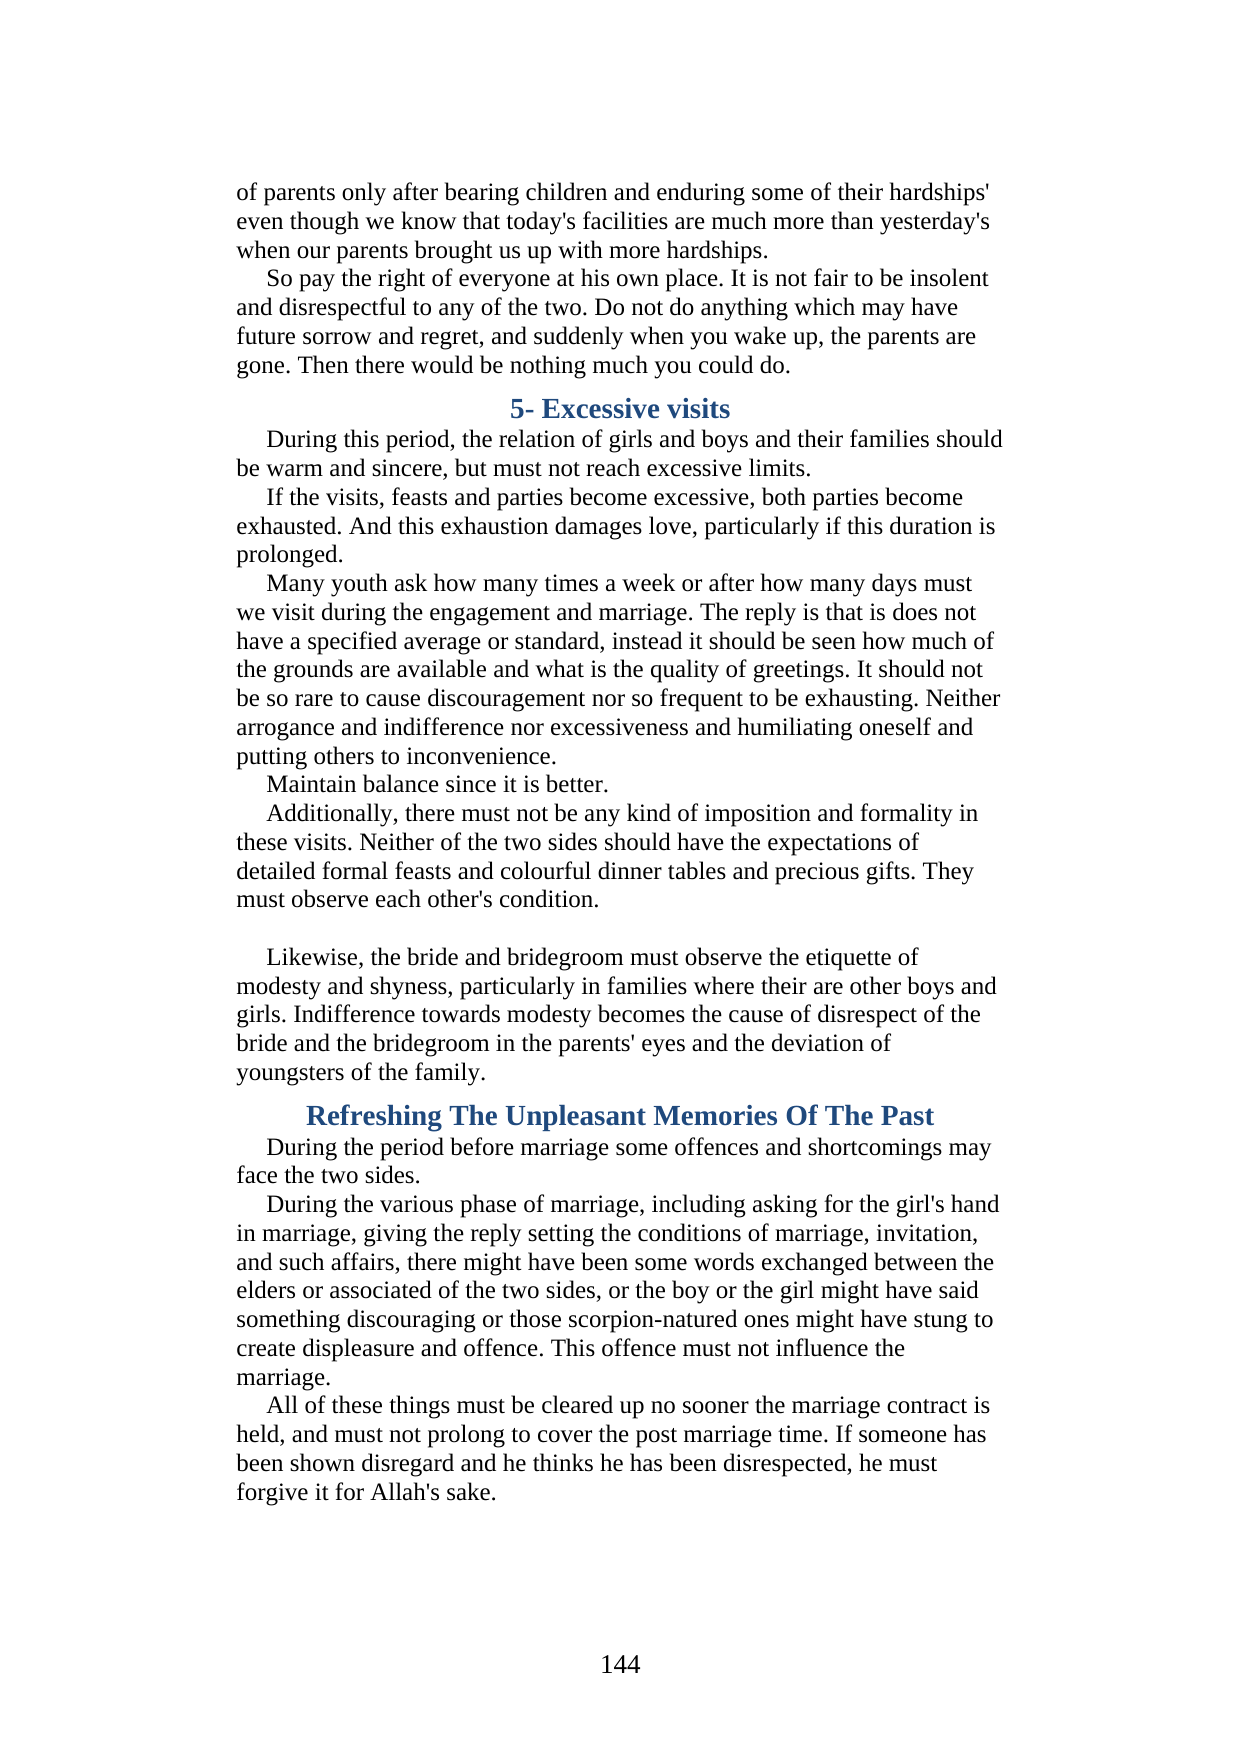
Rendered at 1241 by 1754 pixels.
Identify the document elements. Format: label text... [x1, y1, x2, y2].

text Maintain balance since it is better. [236, 769, 1004, 798]
text During the period before marriage some offences and shortcomings may face the two sides. [236, 1132, 1004, 1189]
text During this period, the relation of girls and boys and their families should be warm and sincere, but must not reach excessive limits. [236, 424, 1004, 482]
text Additionally, there must not be any kind of imposition and formality in these visits. Neither of the two sides should have the expectations of detailed formal feasts and colourful dinner tables and precious gifts. They must observe each other's condition. [236, 798, 1004, 942]
subtitle 5- Excessive visits [236, 391, 1004, 424]
text So pay the right of everyone at his own place. It is not fair to be insolent and disrespectful to any of the two. Do not do anything which may have future sorrow and regret, and suddenly when you wake up, the parents are gone. Then there would be nothing much you could do. [236, 263, 1004, 378]
subtitle Refreshing The Unpleasant Memories Of The Past [236, 1098, 1004, 1132]
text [236, 177, 1004, 263]
text Likewise, the bride and bridegroom must observe the etiquette of modesty and shyness, particularly in families where their are other boys and girls. Indifference towards modesty becomes the cause of disrespect of the bride and the bridegroom in the parents' eyes and the deviation of youngsters of the family. [236, 942, 1004, 1086]
text All of these things must be cleared up no sooner the marriage contract is held, and must not prolong to cover the post marriage time. If someone has been shown disregard and he thinks he has been disrespected, he must forgive it for Allah's sake. [236, 1391, 1004, 1506]
text During the various phase of marriage, including asking for the girl's hand in marriage, giving the reply setting the conditions of marriage, invitation, and such affairs, there might have been some words exchanged between the elders or associated of the two sides, or the boy or the girl might have said something discouraging or those scorpion-natured ones might have stung to create displeasure and offence. This offence must not influence the marriage. [236, 1189, 1004, 1391]
text Many youth ask how many times a week or after how many days must we visit during the engagement and marriage. The reply is that is does not have a specified average or standard, instead it should be seen how much of the grounds are available and what is the quality of greetings. It should not be so rare to cause discouragement nor so frequent to be exhausting. Neither arrogance and indifference nor excessiveness and humiliating oneself and putting others to inconvenience. [236, 568, 1004, 769]
text If the visits, feasts and parties become excessive, both parties become exhausted. And this exhaustion damages love, particularly if this duration is prolonged. [236, 482, 1004, 568]
